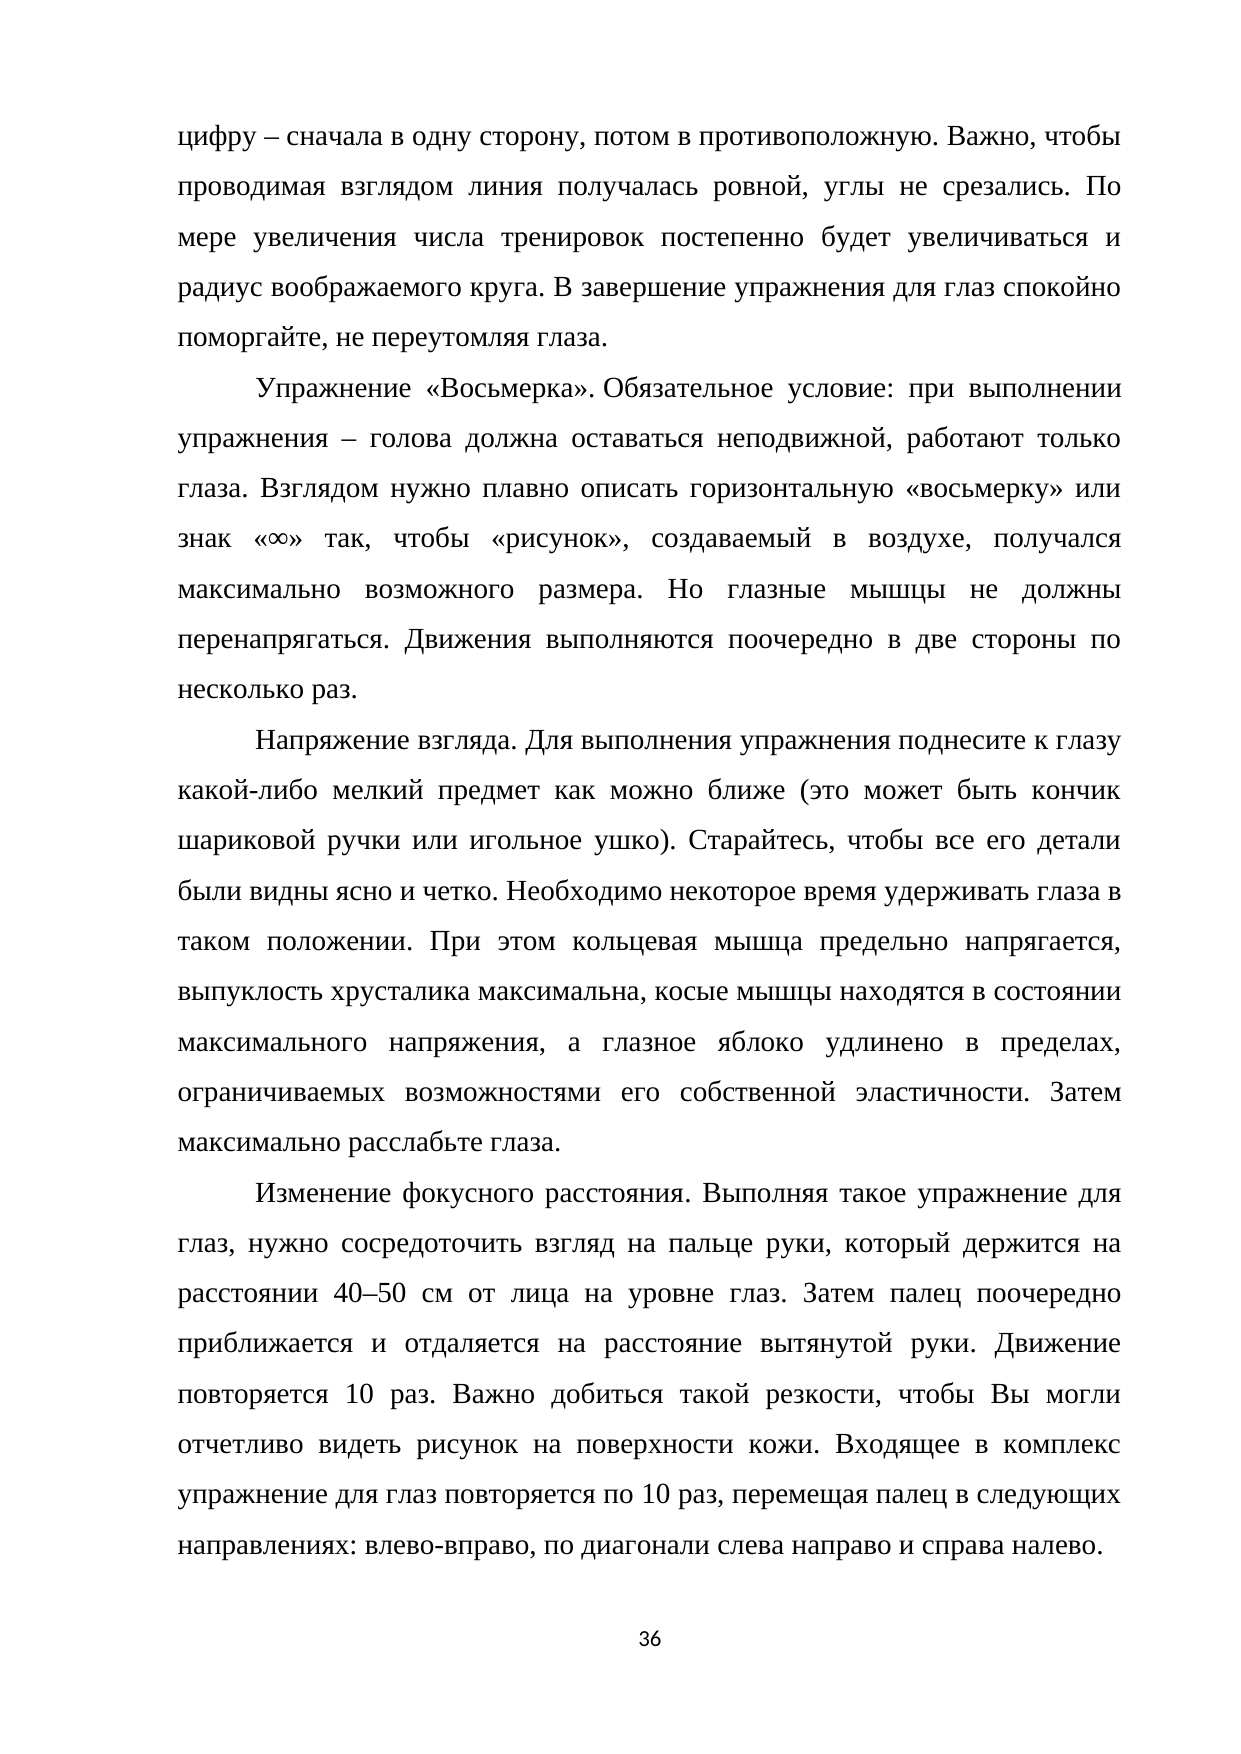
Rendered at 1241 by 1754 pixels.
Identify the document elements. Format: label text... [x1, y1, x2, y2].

text Упражнение «Восьмерка». Обязательное условие: при выполнении упражнения – голова должна оставаться неподвижной, работают только глаза. Взглядом нужно плавно описать горизонтальную «восьмерку» или знак «∞» так, чтобы «рисунок», создаваемый в воздухе, получался максимально возможного размера. Но глазные мышцы не должны перенапрягаться. Движения выполняются поочередно в две стороны по несколько раз. [177, 370, 1122, 705]
text Напряжение взгляда. Для выполнения упражнения поднесите к глазу какой-либо мелкий предмет как можно ближе (это может быть кончик шариковой ручки или игольное ушко). Старайтесь, чтобы все его детали были видны ясно и четко. Необходимо некоторое время удерживать глаза в таком положении. При этом кольцевая мышца предельно напрягается, выпуклость хрусталика максимальна, косые мышцы находятся в состоянии максимального напряжения, а глазное яблоко удлинено в пределах, ограничиваемых возможностями его собственной эластичности. Затем максимально расслабьте глаза. [177, 722, 1122, 1158]
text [177, 118, 1122, 353]
text Изменение фокусного расстояния. Выполняя такое упражнение для глаз, нужно сосредоточить взгляд на пальце руки, который держится на расстоянии 40–50 см от лица на уровне глаз. Затем палец поочередно приближается и отдаляется на расстояние вытянутой руки. Движение повторяется 10 раз. Важно добиться такой резкости, чтобы Вы могли отчетливо видеть рисунок на поверхности кожи. Входящее в комплекс упражнение для глаз повторяется по 10 раз, перемещая палец в следующих направлениях: влево-вправо, по диагонали слева направо и справа налево. [177, 1175, 1122, 1560]
